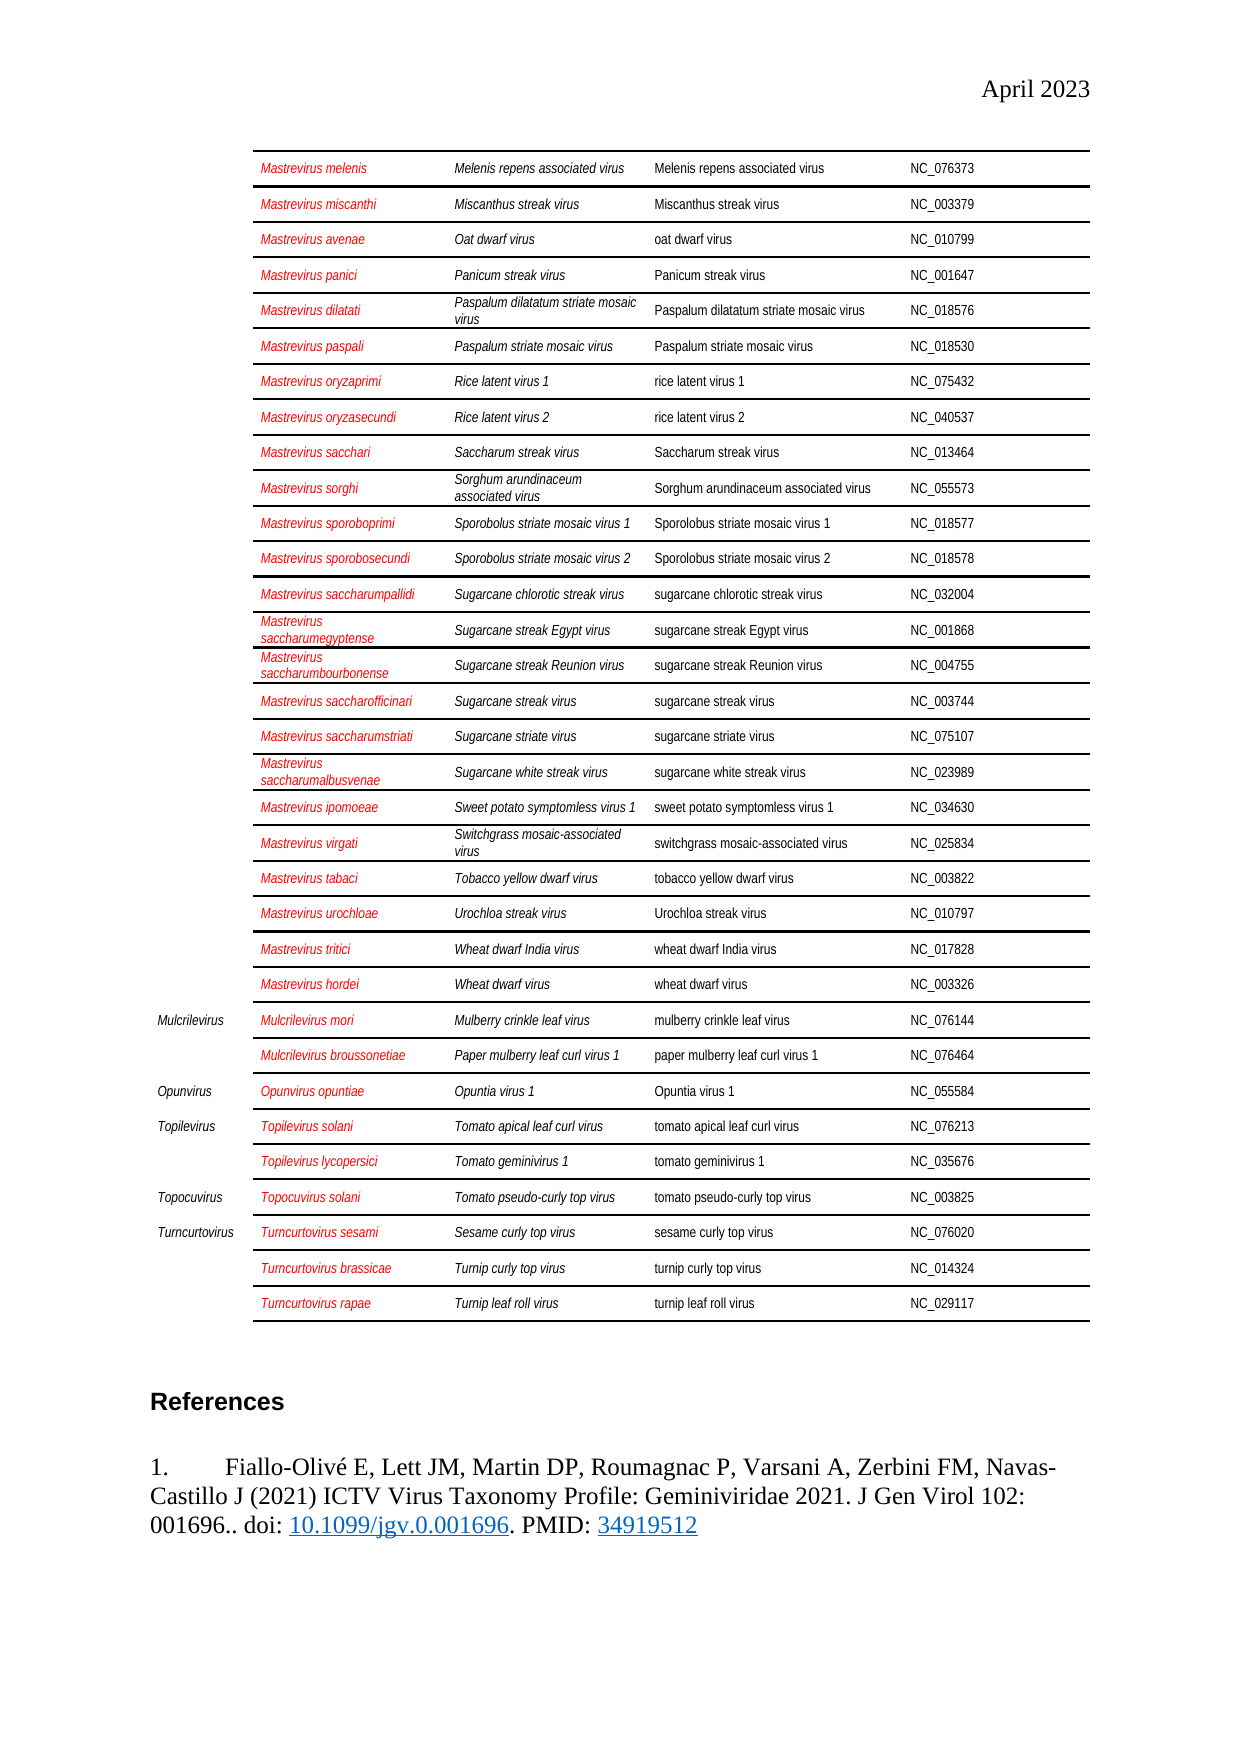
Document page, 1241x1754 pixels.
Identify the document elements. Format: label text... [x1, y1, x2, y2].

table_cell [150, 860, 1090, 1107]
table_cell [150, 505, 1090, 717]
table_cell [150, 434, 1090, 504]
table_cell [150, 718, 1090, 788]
text 1. Fiallo-Olivé E, Lett JM, Martin DP, Roumagnac P, Varsani A, Zerbini FM, Navas-Castillo J (2021) ICTV Virus Taxonomy Profile: Geminiviridae 2021. J Gen Virol 102: 001696.. doi: 10.1099/jgv.0.001696. PMID: 34919512 [150, 1452, 1090, 1539]
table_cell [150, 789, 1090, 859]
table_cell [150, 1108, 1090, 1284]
text References [150, 1387, 1090, 1416]
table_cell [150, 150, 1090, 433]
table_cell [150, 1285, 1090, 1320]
